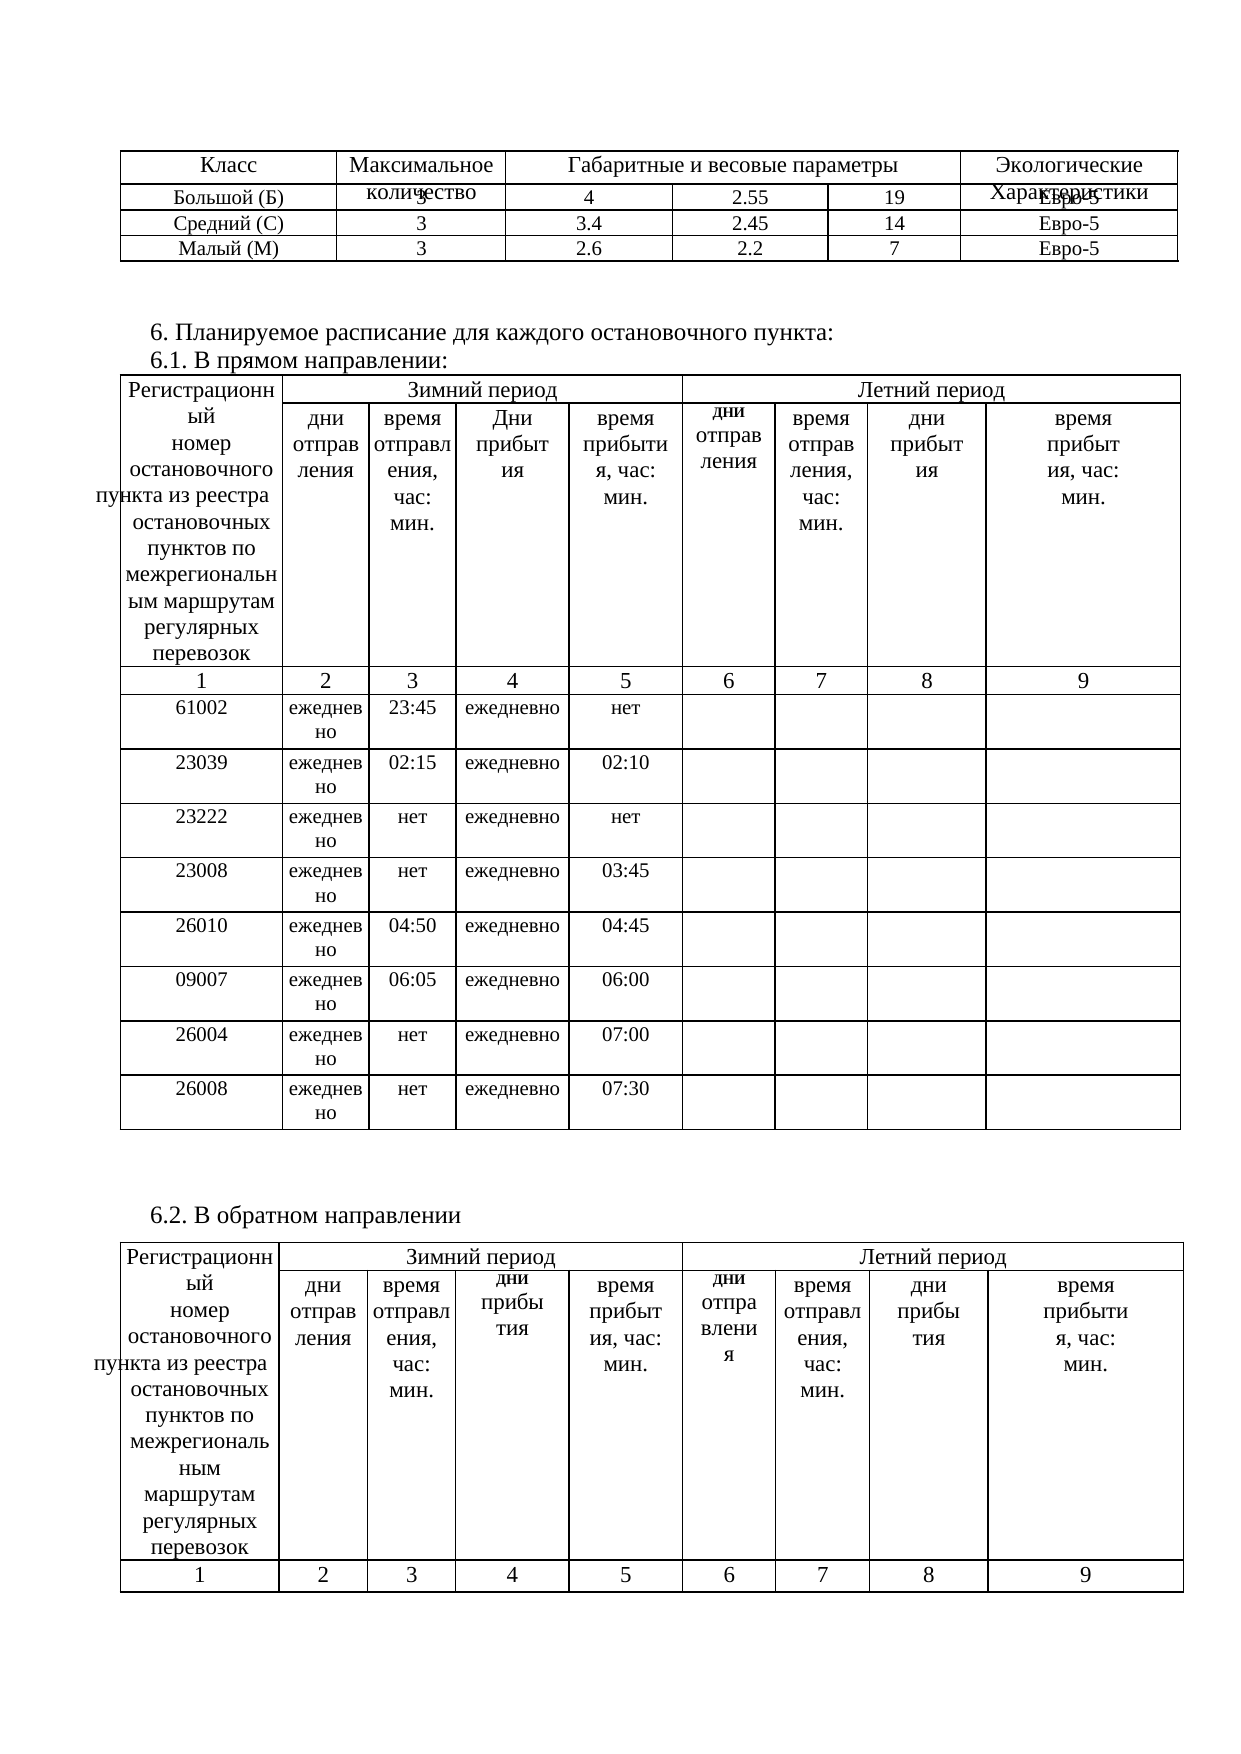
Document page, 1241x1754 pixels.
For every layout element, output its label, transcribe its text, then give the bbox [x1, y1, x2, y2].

table_cell [776, 750, 867, 802]
table_cell [987, 858, 1180, 911]
table_cell 4 [506, 185, 672, 209]
table_cell [987, 1022, 1180, 1074]
table_cell Евро-5 [961, 185, 1177, 209]
table_header Регистрационный номер остановочного пункта из реестра остановочных пунктов по межрегиональным маршрутам регулярных перевозок [121, 376, 282, 666]
table_cell 3 [370, 667, 455, 694]
table_cell 26004 [121, 1022, 282, 1074]
table_cell 04:45 [570, 913, 682, 966]
table_cell 14 [829, 211, 960, 234]
table_cell [987, 913, 1180, 966]
table_cell [683, 967, 774, 1020]
table_header Зимний период [280, 1243, 682, 1269]
table_cell [683, 804, 774, 857]
table_cell Малый (М) [121, 236, 336, 260]
table_cell 8 [870, 1561, 987, 1591]
table_cell 2.2 [673, 236, 827, 260]
table_cell 4 [456, 1561, 568, 1591]
table_cell 07:30 [570, 1076, 682, 1129]
table_cell ежедневно [283, 804, 368, 857]
table_cell время прибыт ия, час: мин. [987, 404, 1180, 666]
table_cell [683, 750, 774, 802]
table_cell 02:15 [370, 750, 455, 802]
table_cell нет [570, 695, 682, 748]
table_cell 06:00 [570, 967, 682, 1020]
table_cell [776, 913, 867, 966]
text 6.1. В прямом направлении: [150, 346, 1090, 374]
table_cell нет [370, 858, 455, 911]
table_cell время прибыти я, час: мин. [989, 1271, 1183, 1559]
table_header Максимальное количество [337, 152, 505, 183]
table_cell ежедневно [457, 1076, 568, 1129]
table_cell [776, 967, 867, 1020]
table_header Зимний период [283, 376, 682, 402]
table_cell ДНИ прибы тия [456, 1271, 568, 1559]
table_cell [868, 1076, 985, 1129]
table_cell 19 [829, 185, 960, 209]
table_cell дни отправ ления [283, 404, 368, 666]
table_cell 23222 [121, 804, 282, 857]
table_cell 2.45 [673, 211, 827, 234]
table_cell [776, 1022, 867, 1074]
table_cell [776, 1076, 867, 1129]
table_cell [868, 967, 985, 1020]
table_header Габаритные и весовые параметры [506, 152, 960, 183]
table_cell 61002 [121, 695, 282, 748]
table_cell ежедневно [283, 695, 368, 748]
table_cell [868, 1022, 985, 1074]
table_cell 09007 [121, 967, 282, 1020]
table_cell нет [370, 1022, 455, 1074]
table_header Класс [121, 152, 336, 183]
table_cell Большой (Б) [121, 185, 336, 209]
table_cell ежедневно [457, 1022, 568, 1074]
table_cell 26010 [121, 913, 282, 966]
table_cell нет [370, 804, 455, 857]
table_cell нет [370, 1076, 455, 1129]
table_cell ежедневно [457, 967, 568, 1020]
table_cell 3.4 [506, 211, 672, 234]
table_cell 7 [776, 1561, 869, 1591]
table_cell 2 [280, 1561, 367, 1591]
table_cell ежедневно [283, 913, 368, 966]
table_cell ежедневно [283, 1022, 368, 1074]
table_cell Евро-5 [961, 236, 1177, 260]
table_cell 5 [570, 667, 682, 694]
table_cell [868, 858, 985, 911]
table_cell 07:00 [570, 1022, 682, 1074]
table_cell ежедневно [283, 1076, 368, 1129]
table_cell дни отправ ления [280, 1271, 367, 1559]
table_cell [987, 967, 1180, 1020]
table_cell ежедневно [283, 750, 368, 802]
table_cell 3 [368, 1561, 455, 1591]
table_cell Дни прибыт ия [457, 404, 568, 666]
table_header Экологические Характеристики [961, 152, 1177, 183]
table_cell время отправл ения, час: мин. [776, 1271, 869, 1559]
table_cell [868, 913, 985, 966]
table_cell [683, 1076, 774, 1129]
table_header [121, 1243, 278, 1559]
table_cell 2.55 [673, 185, 827, 209]
table_cell [683, 695, 774, 748]
table_cell ежедневно [283, 858, 368, 911]
table_cell [868, 695, 985, 748]
table_cell 7 [776, 667, 867, 694]
table_cell 9 [987, 667, 1180, 694]
table_cell [987, 695, 1180, 748]
text 6. Планируемое расписание для каждого остановочного пункта: [150, 317, 1090, 346]
table_cell 6 [683, 1561, 775, 1591]
table_cell 7 [829, 236, 960, 260]
table_cell [776, 804, 867, 857]
table_cell 2 [283, 667, 368, 694]
table_cell Средний (С) [121, 211, 336, 234]
table_cell [987, 750, 1180, 802]
table_header Летний период [683, 1243, 1183, 1269]
table_cell 1 [121, 1561, 278, 1591]
table_cell [683, 1022, 774, 1074]
table_cell 26008 [121, 1076, 282, 1129]
table_cell 1 [121, 667, 282, 694]
table_cell 6 [683, 667, 774, 694]
table_cell [987, 804, 1180, 857]
table_cell ежедневно [457, 913, 568, 966]
table_cell [776, 858, 867, 911]
table_cell 8 [868, 667, 985, 694]
table_cell 2.6 [506, 236, 672, 260]
table_cell время отправл ения, час: мин. [368, 1271, 455, 1559]
table_cell время прибыт ия, час: мин. [570, 1271, 682, 1559]
table_cell 4 [457, 667, 568, 694]
table_cell ежедневно [283, 967, 368, 1020]
table_cell время отправл ения, час: мин. [370, 404, 455, 666]
table_cell 06:05 [370, 967, 455, 1020]
table_cell 3 [337, 236, 505, 260]
table_cell ежедневно [457, 804, 568, 857]
table_cell ежедневно [457, 750, 568, 802]
table_cell дни прибыт ия [868, 404, 985, 666]
table_cell 02:10 [570, 750, 682, 802]
table_cell ДНИ отпра влени я [683, 1271, 775, 1559]
table_cell 23:45 [370, 695, 455, 748]
table_cell 23008 [121, 858, 282, 911]
table_cell 5 [570, 1561, 682, 1591]
table_cell Евро-5 [961, 211, 1177, 234]
table_cell время отправ ления, час: мин. [776, 404, 867, 666]
table_cell ежедневно [457, 858, 568, 911]
table_cell [776, 695, 867, 748]
table_cell ДНИ отправ ления [683, 404, 774, 666]
table_cell [868, 750, 985, 802]
table_header Летний период [683, 376, 1180, 402]
table_cell 3 [337, 185, 505, 209]
table_cell 9 [989, 1561, 1183, 1591]
table_cell [868, 804, 985, 857]
table_cell 23039 [121, 750, 282, 802]
table_cell [683, 913, 774, 966]
table_cell нет [570, 804, 682, 857]
table_cell 3 [337, 211, 505, 234]
text 6.2. В обратном направлении [150, 1200, 1090, 1229]
table_cell дни прибы тия [870, 1271, 987, 1559]
table_cell [683, 858, 774, 911]
table_cell 04:50 [370, 913, 455, 966]
table_cell 03:45 [570, 858, 682, 911]
table_cell время прибыти я, час: мин. [570, 404, 682, 666]
table_cell [987, 1076, 1180, 1129]
table_cell ежедневно [457, 695, 568, 748]
